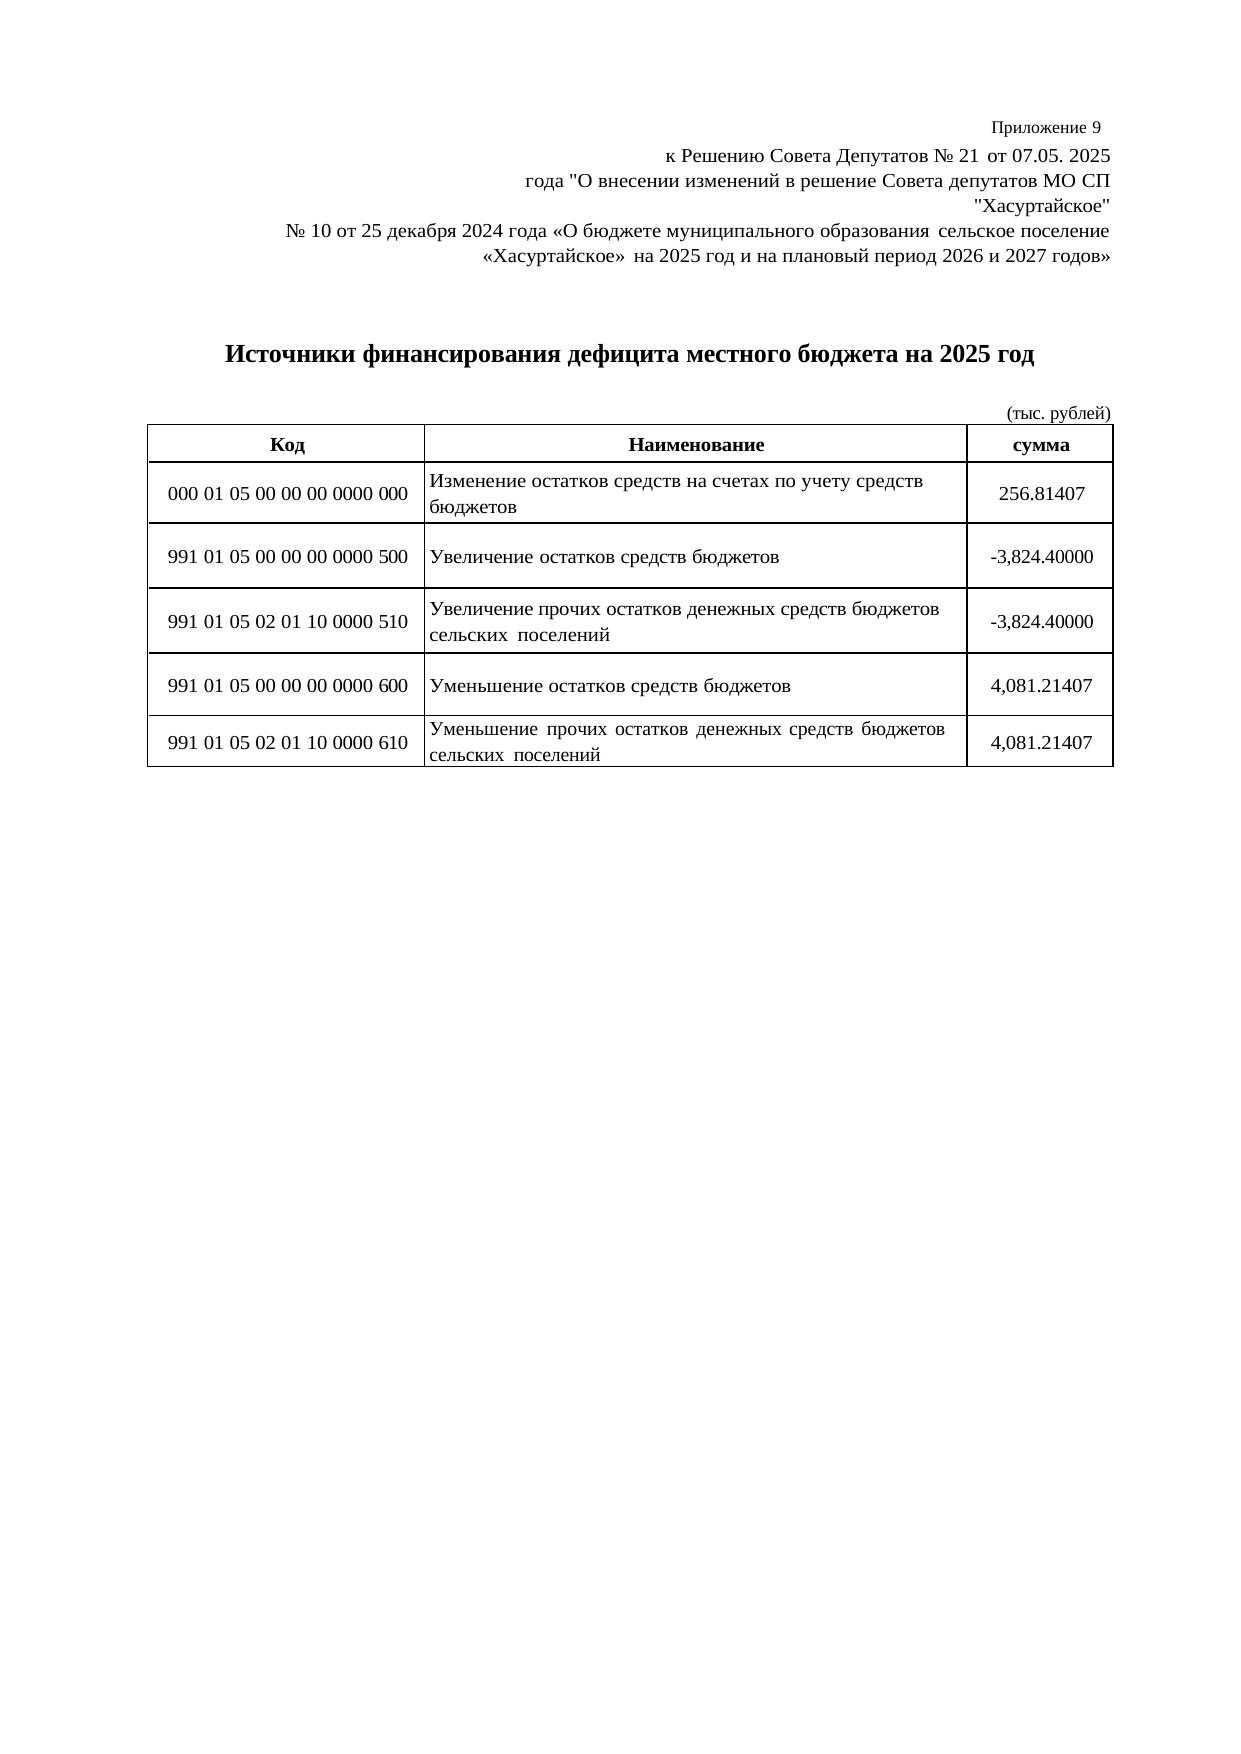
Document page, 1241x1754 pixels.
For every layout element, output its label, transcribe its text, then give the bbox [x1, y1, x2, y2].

table_cell 991 01 05 02 01 10 0000 510 [148, 588, 424, 652]
table_cell 000 01 05 00 00 00 0000 000 [148, 462, 424, 522]
subtitle Источники финансирования дефицита местного бюджета на 2025 год [225, 338, 1122, 368]
table_cell 256.81407 [968, 463, 1112, 522]
table_cell Уменьшение остатков средств бюджетов [425, 654, 966, 714]
table_header сумма [968, 425, 1112, 461]
table_cell -3,824.40000 [968, 589, 1112, 652]
table_cell 4,081.21407 [968, 716, 1112, 766]
table_cell Увеличение остатков средств бюджетов [425, 524, 966, 587]
text № 10 от 25 декабря 2024 года «О бюджете муниципального образования сельское поселение [133, 219, 1109, 242]
table_cell Уменьшение прочих остатков денежных средств бюджетов сельских поселений [425, 716, 966, 766]
text к Решению Совета Депутатов № 21 от 07.05. 2025 года "О внесении изменений в решение Совета депутатов МО СП "Хасуртайское" [422, 144, 1110, 217]
table_cell Изменение остатков средств на счетах по учету средств бюджетов [425, 463, 966, 522]
table_cell Увеличение прочих остатков денежных средств бюджетов сельских поселений [425, 589, 966, 652]
text «Хасуртайское» на 2025 год и на плановый период 2026 и 2027 годов» [133, 244, 1111, 267]
table_header Код [148, 425, 424, 461]
table_cell 991 01 05 00 00 00 0000 600 [148, 653, 424, 714]
table_cell -3,824.40000 [968, 524, 1112, 587]
table_cell 991 01 05 00 00 00 0000 500 [148, 523, 424, 587]
table_header Наименование [425, 425, 966, 461]
table_cell 991 01 05 02 01 10 0000 610 [148, 716, 424, 766]
text (тыс. рублей) [133, 402, 1111, 424]
table_cell 4,081.21407 [968, 654, 1112, 714]
